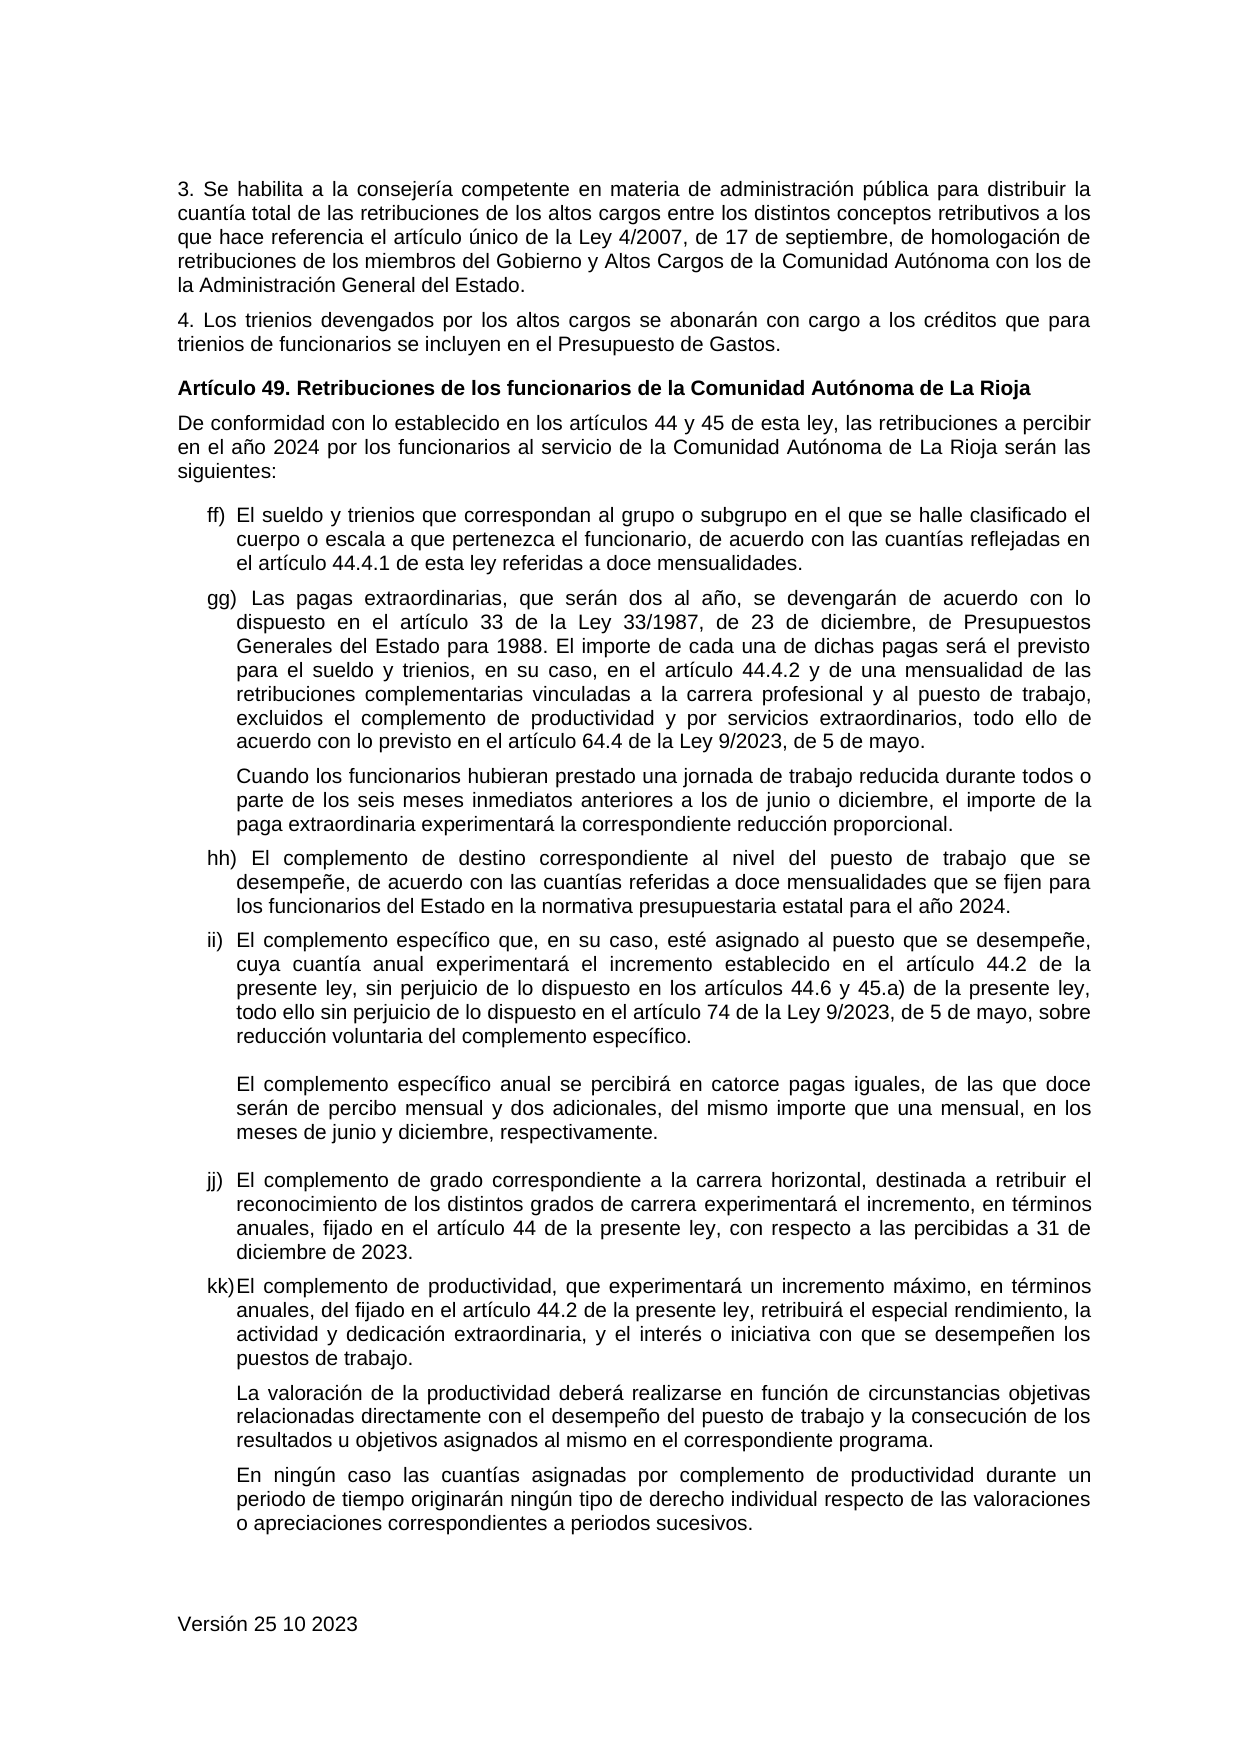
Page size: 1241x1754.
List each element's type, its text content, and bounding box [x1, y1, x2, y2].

list Las pagas extraordinarias, que serán dos al año, se devengarán de acuerdo con lo dispuesto en el artículo 33 de la Ley 33/1987, de 23 de diciembre, de Presupuestos Generales del Estado para 1988. El importe de cada una de dichas pagas será el previsto para el sueldo y trienios, en su caso, en el artículo 44.4.2 y de una mensualidad de las retribuciones complementarias vinculadas a la carrera profesional y al puesto de trabajo, excluidos el complemento de productividad y por servicios extraordinarios, todo ello de acuerdo con lo previsto en el artículo 64.4 de la Ley 9/2023, de 5 de mayo. [207, 586, 1092, 753]
text En ningún caso las cuantías asignadas por complemento de productividad durante un periodo de tiempo originarán ningún tipo de derecho individual respecto de las valoraciones o apreciaciones correspondientes a periodos sucesivos. [236, 1463, 1092, 1534]
subtitle Artículo 49. Retribuciones de los funcionarios de la Comunidad Autónoma de La Rioja [177, 376, 1092, 400]
text Cuando los funcionarios hubieran prestado una jornada de trabajo reducida durante todos o parte de los seis meses inmediatos anteriores a los de junio o diciembre, el importe de la paga extraordinaria experimentará la correspondiente reducción proporcional. [236, 764, 1092, 836]
text 3. Se habilita a la consejería competente en materia de administración pública para distribuir la cuantía total de las retribuciones de los altos cargos entre los distintos conceptos retributivos a los que hace referencia el artículo único de la Ley 4/2007, de 17 de septiembre, de homologación de retribuciones de los miembros del Gobierno y Altos Cargos de la Comunidad Autónoma con los de la Administración General del Estado. [177, 177, 1092, 297]
list El complemento específico que, en su caso, esté asignado al puesto que se desempeñe, cuya cuantía anual experimentará el incremento establecido en el artículo 44.2 de la presente ley, sin perjuicio de lo dispuesto en los artículos 44.6 y 45.a) de la presente ley, todo ello sin perjuicio de lo dispuesto en el artículo 74 de la Ley 9/2023, de 5 de mayo, sobre reducción voluntaria del complemento específico. [207, 928, 1092, 1048]
list El complemento de grado correspondiente a la carrera horizontal, destinada a retribuir el reconocimiento de los distintos grados de carrera experimentará el incremento, en términos anuales, fijado en el artículo 44 de la presente ley, con respecto a las percibidas a 31 de diciembre de 2023. [207, 1168, 1092, 1264]
text La valoración de la productividad deberá realizarse en función de circunstancias objetivas relacionadas directamente con el desempeño del puesto de trabajo y la consecución de los resultados u objetivos asignados al mismo en el correspondiente programa. [236, 1380, 1092, 1452]
list El complemento de destino correspondiente al nivel del puesto de trabajo que se desempeñe, de acuerdo con las cuantías referidas a doce mensualidades que se fijen para los funcionarios del Estado en la normativa presupuestaria estatal para el año 2024. [207, 846, 1092, 918]
list El complemento específico anual se percibirá en catorce pagas iguales, de las que doce serán de percibo mensual y dos adicionales, del mismo importe que una mensual, en los meses de junio y diciembre, respectivamente. [236, 1072, 1092, 1144]
text 4. Los trienios devengados por los altos cargos se abonarán con cargo a los créditos que para trienios de funcionarios se incluyen en el Presupuesto de Gastos. [177, 307, 1092, 355]
list El complemento de productividad, que experimentará un incremento máximo, en términos anuales, del fijado en el artículo 44.2 de la presente ley, retribuirá el especial rendimiento, la actividad y dedicación extraordinaria, y el interés o iniciativa con que se desempeñen los puestos de trabajo. [207, 1274, 1092, 1370]
list El sueldo y trienios que correspondan al grupo o subgrupo en el que se halle clasificado el cuerpo o escala a que pertenezca el funcionario, de acuerdo con las cuantías reflejadas en el artículo 44.4.1 de esta ley referidas a doce mensualidades. [207, 503, 1092, 575]
text De conformidad con lo establecido en los artículos 44 y 45 de esta ley, las retribuciones a percibir en el año 2024 por los funcionarios al servicio de la Comunidad Autónoma de La Rioja serán las siguientes: [177, 411, 1092, 482]
